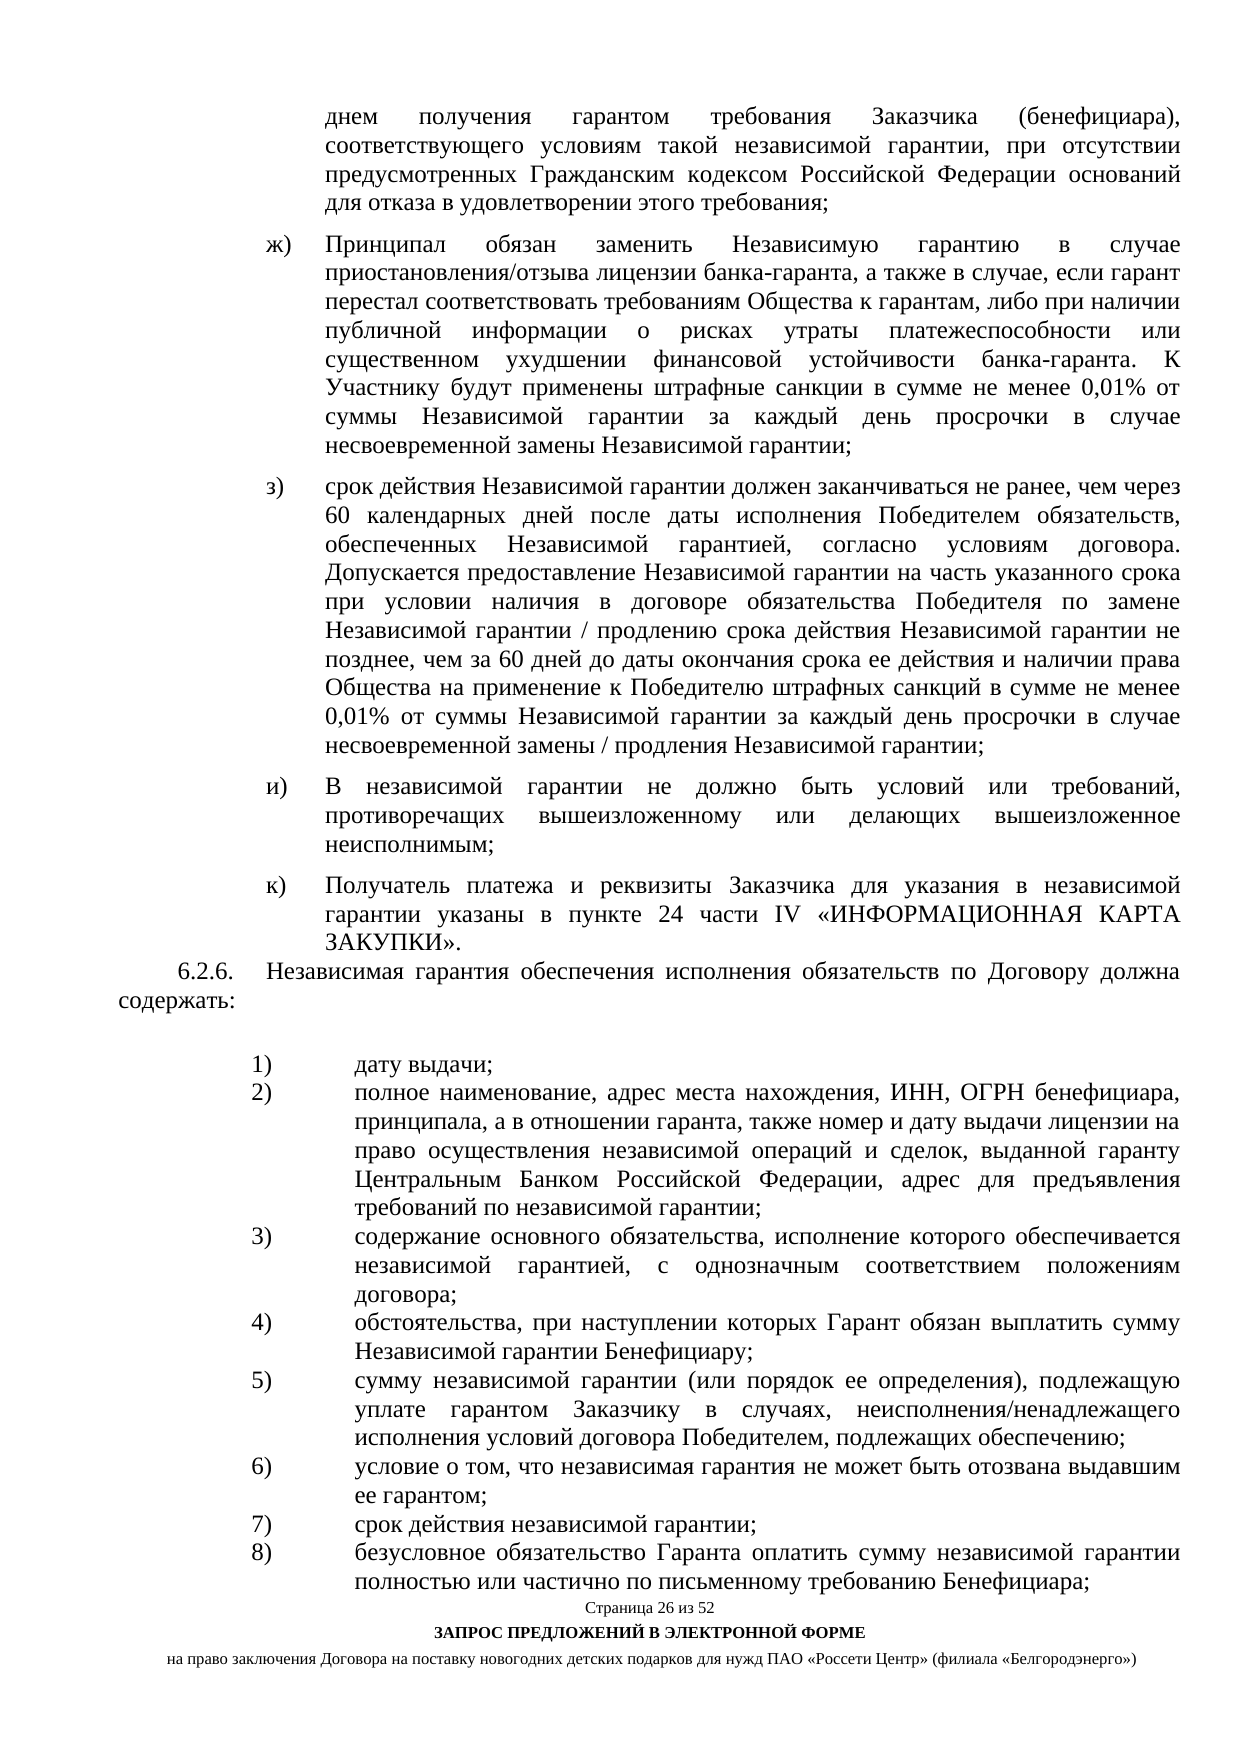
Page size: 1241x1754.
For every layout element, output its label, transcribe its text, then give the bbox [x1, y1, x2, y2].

list содержание основного обязательства, исполнение которого обеспечивается независимой гарантией, с однозначным соответствием положениям договора; [251, 1221, 1181, 1307]
list Принципал обязан заменить Независимую гарантию в случае приостановления/отзыва лицензии банка-гаранта, а также в случае, если гарант перестал соответствовать требованиям Общества к гарантам, либо при наличии публичной информации о рисках утраты платежеспособности или существенном ухудшении финансовой устойчивости банка-гаранта. К Участнику будут применены штрафные санкции в сумме не менее 0,01% от суммы Независимой гарантии за каждый день просрочки в случае несвоевременной замены Независимой гарантии; [266, 229, 1181, 459]
subtitle Независимая гарантия обеспечения исполнения обязательств по Договору должна содержать: [118, 956, 1181, 1014]
list срок действия Независимой гарантии должен заканчиваться не ранее, чем через 60 календарных дней после даты исполнения Победителем обязательств, обеспеченных Независимой гарантией, согласно условиям договора. Допускается предоставление Независимой гарантии на часть указанного срока при условии наличия в договоре обязательства Победителя по замене Независимой гарантии / продлению срока действия Независимой гарантии не позднее, чем за 60 дней до даты окончания срока ее действия и наличии права Общества на применение к Победителю штрафных санкций в сумме не менее 0,01% от суммы Независимой гарантии за каждый день просрочки в случае несвоевременной замены / продления Независимой гарантии; [266, 471, 1181, 759]
list полное наименование, адрес места нахождения, ИНН, ОГРН бенефициара, принципала, а в отношении гаранта, также номер и дату выдачи лицензии на право осуществления независимой операций и сделок, выданной гаранту Центральным Банком Российской Федерации, адрес для предъявления требований по независимой гарантии; [251, 1077, 1181, 1221]
list Получатель платежа и реквизиты Заказчика для указания в независимой гарантии указаны в пункте 24 части IV «ИНФОРМАЦИОННАЯ КАРТА ЗАКУПКИ». [266, 870, 1181, 956]
list сумму независимой гарантии (или порядок ее определения), подлежащую уплате гарантом Заказчику в случаях, неисполнения/ненадлежащего исполнения условий договора Победителем, подлежащих обеспечению; [251, 1365, 1181, 1451]
list условие о том, что независимая гарантия не может быть отозвана выдавшим ее гарантом; [251, 1451, 1181, 1509]
list В независимой гарантии не должно быть условий или требований, противоречащих вышеизложенному или делающих вышеизложенное неисполнимым; [266, 771, 1181, 857]
list безусловное обязательство Гаранта оплатить сумму независимой гарантии полностью или частично по письменному требованию Бенефициара; [251, 1537, 1181, 1595]
list обстоятельства, при наступлении которых Гарант обязан выплатить сумму Независимой гарантии Бенефициару; [251, 1307, 1181, 1365]
list дату выдачи; [251, 1049, 1181, 1077]
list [266, 101, 1181, 216]
list срок действия независимой гарантии; [251, 1509, 1181, 1537]
